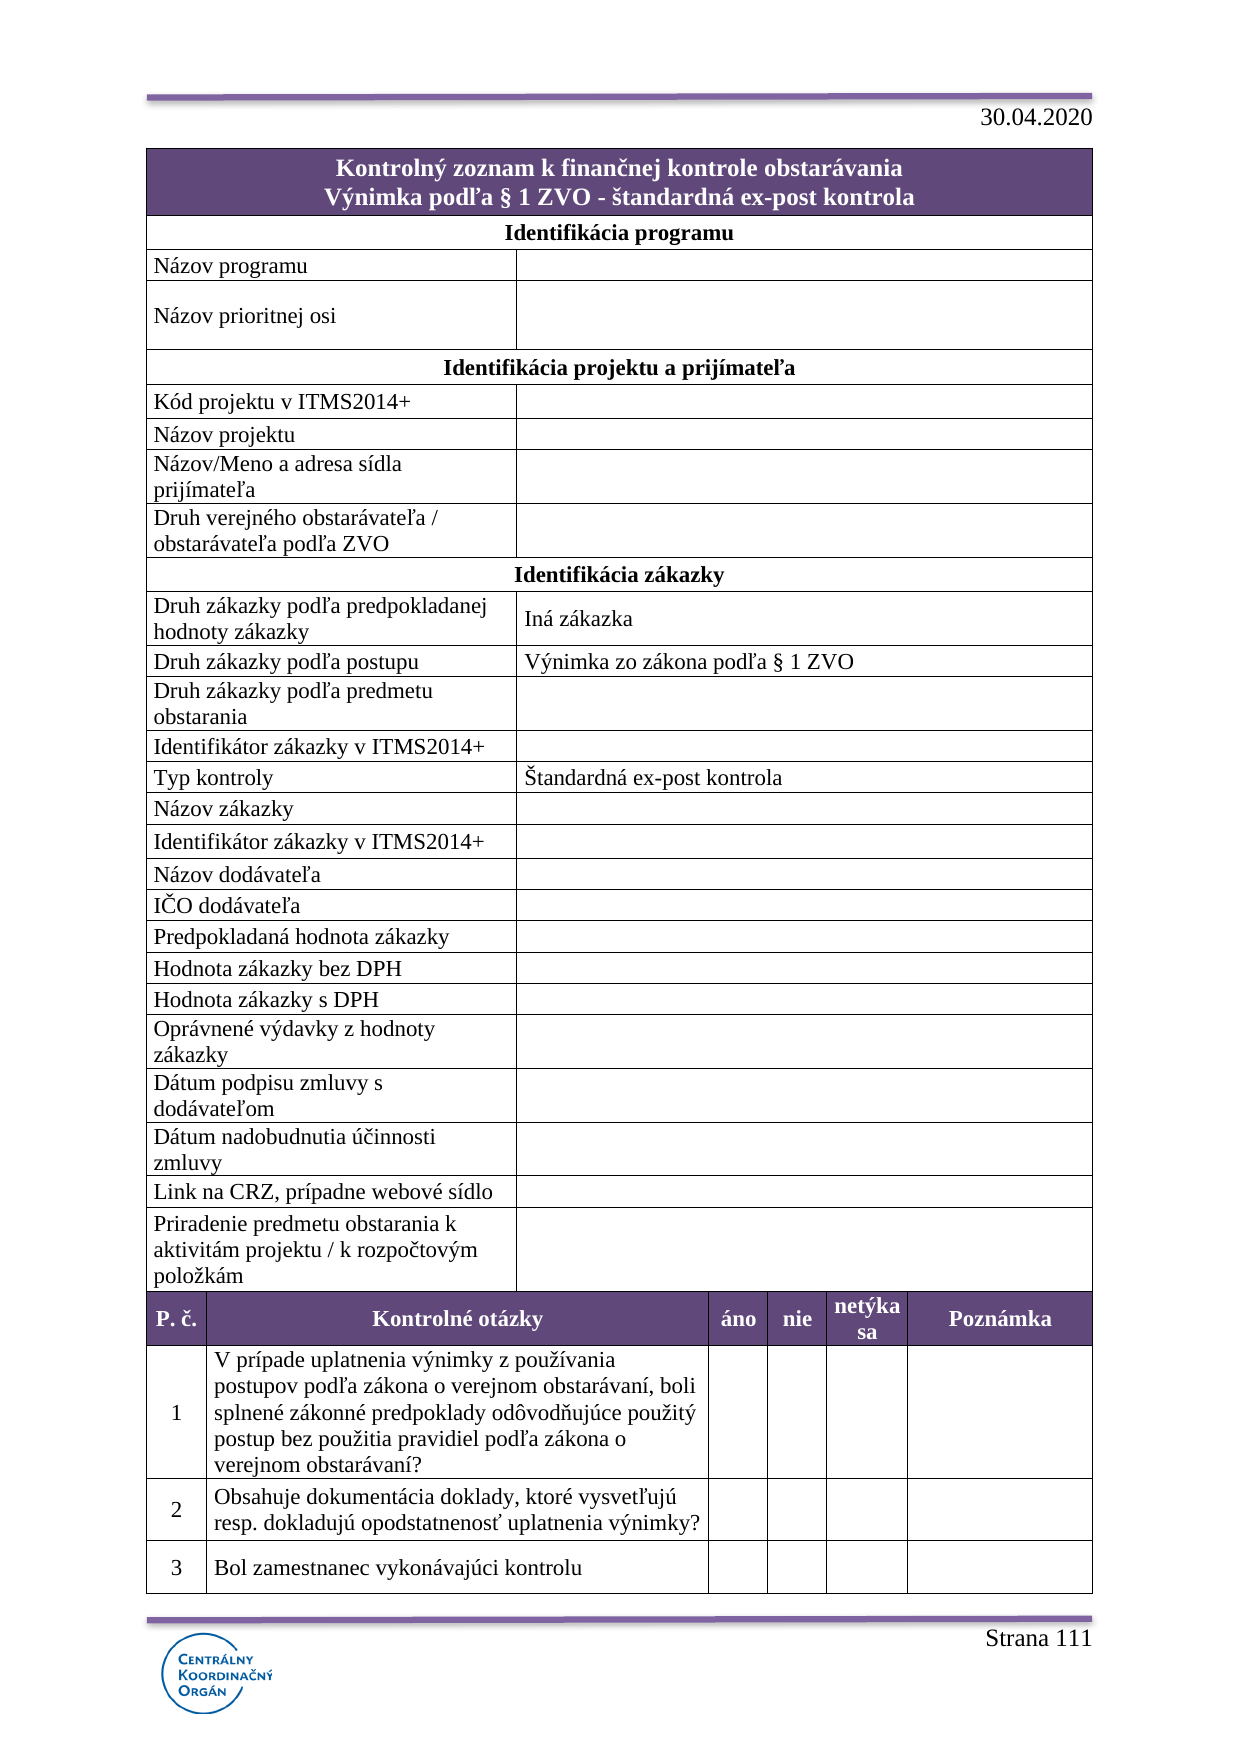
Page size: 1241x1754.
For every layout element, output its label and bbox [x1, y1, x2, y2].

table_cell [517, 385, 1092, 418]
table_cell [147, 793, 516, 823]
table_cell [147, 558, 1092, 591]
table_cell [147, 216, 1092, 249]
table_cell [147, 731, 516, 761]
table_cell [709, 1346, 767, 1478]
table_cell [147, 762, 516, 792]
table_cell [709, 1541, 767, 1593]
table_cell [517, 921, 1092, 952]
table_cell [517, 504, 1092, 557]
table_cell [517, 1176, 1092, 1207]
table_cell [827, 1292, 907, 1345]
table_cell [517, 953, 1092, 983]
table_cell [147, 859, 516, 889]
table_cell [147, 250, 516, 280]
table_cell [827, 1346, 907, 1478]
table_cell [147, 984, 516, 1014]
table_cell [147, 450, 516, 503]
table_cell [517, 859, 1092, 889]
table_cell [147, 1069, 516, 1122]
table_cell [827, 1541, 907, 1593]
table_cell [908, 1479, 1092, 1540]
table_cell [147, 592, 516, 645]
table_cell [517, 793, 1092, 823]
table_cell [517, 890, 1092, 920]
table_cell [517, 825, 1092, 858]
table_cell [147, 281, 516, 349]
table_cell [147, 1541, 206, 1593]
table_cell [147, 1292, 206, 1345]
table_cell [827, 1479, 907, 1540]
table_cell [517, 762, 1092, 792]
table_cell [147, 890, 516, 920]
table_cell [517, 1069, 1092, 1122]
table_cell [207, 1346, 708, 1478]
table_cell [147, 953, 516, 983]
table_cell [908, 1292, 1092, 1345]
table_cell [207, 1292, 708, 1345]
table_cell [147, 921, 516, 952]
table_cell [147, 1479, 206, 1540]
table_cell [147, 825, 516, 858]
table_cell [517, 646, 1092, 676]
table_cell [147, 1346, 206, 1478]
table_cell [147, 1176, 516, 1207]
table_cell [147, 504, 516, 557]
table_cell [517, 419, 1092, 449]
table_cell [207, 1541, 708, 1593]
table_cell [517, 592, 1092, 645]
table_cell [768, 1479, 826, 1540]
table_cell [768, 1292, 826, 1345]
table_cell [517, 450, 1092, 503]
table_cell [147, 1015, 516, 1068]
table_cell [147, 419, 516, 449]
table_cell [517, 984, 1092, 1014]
picture [159, 1631, 272, 1713]
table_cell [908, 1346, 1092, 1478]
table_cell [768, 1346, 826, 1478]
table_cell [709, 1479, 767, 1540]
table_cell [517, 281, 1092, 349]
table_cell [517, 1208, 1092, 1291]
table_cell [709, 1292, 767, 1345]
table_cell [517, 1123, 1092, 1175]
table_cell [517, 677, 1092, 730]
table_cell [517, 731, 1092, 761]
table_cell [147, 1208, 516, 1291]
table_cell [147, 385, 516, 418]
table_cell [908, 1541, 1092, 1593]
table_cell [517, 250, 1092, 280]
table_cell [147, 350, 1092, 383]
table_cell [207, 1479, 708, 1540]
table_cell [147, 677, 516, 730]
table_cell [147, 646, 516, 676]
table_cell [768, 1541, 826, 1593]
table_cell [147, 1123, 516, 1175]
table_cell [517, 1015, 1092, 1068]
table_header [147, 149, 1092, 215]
